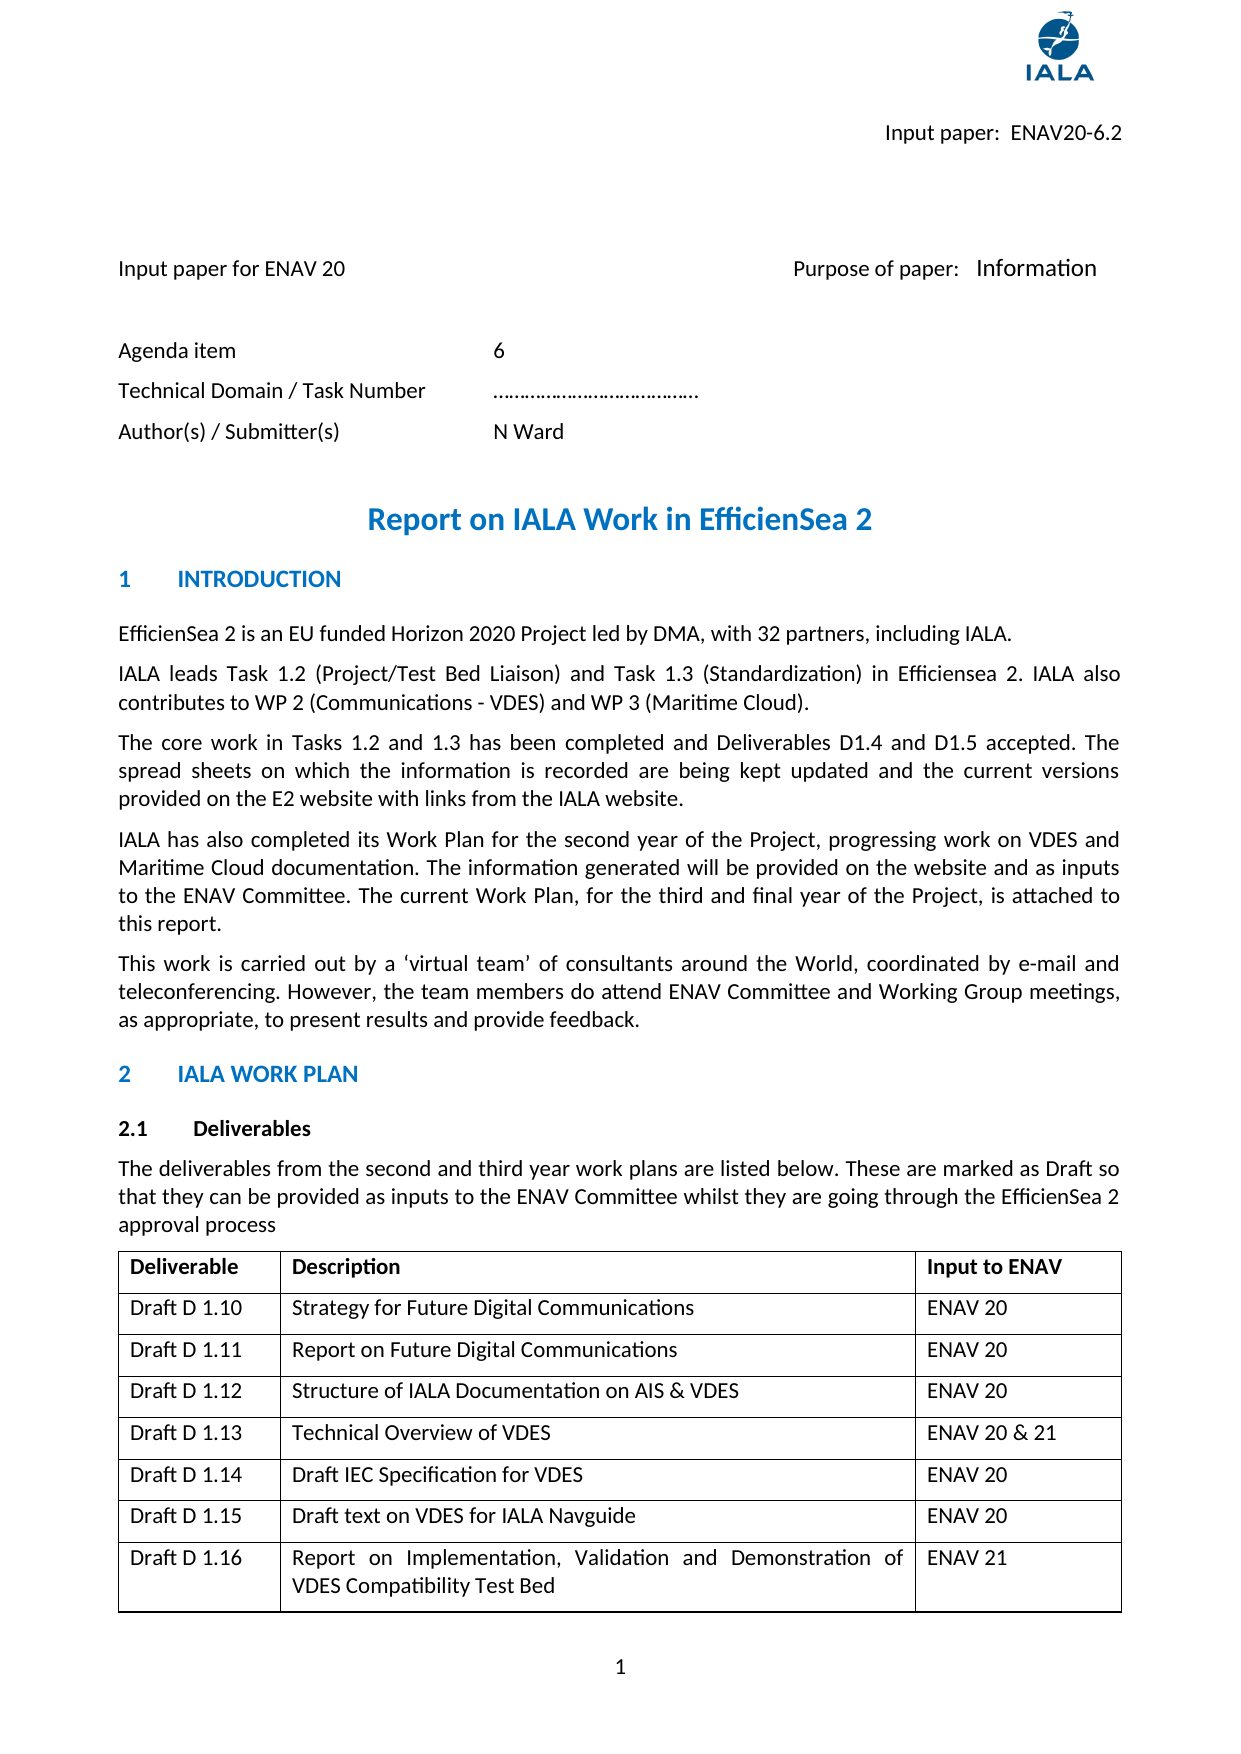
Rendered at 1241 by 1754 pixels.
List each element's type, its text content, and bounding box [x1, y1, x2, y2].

table_cell Draft D 1.14 [119, 1460, 280, 1500]
text Input paper: ENAV20-6.2 [118, 118, 1122, 146]
table_header Input to ENAV [916, 1252, 1121, 1292]
text IALA leads Task 1.2 (Project/Test Bed Liaison) and Task 1.3 (Standardization) in Efficiensea 2. IALA also contributes to WP 2 (Communications - VDES) and WP 3 (Maritime Cloud). [118, 659, 1122, 716]
text 2.1 Deliverables [118, 1114, 1122, 1142]
table_cell Strategy for Future Digital Communications [281, 1294, 915, 1334]
text IALA has also completed its Work Plan for the second year of the Project, progressing work on VDES and Maritime Cloud documentation. The information generated will be provided on the website and as inputs to the ENAV Committee. The current Work Plan, for the third and final year of the Project, is attached to this report. [118, 825, 1122, 937]
table_cell ENAV 20 [916, 1335, 1121, 1376]
table_header Deliverable [119, 1252, 280, 1292]
title Report on IALA Work in EfficienSea 2 [118, 498, 1122, 538]
table_cell Technical Overview of VDES [281, 1418, 915, 1459]
subtitle Introduction [118, 563, 1122, 594]
text Input paper for ENAV 20 Purpose of paper: Information [118, 252, 1122, 283]
table_cell ENAV 20 [916, 1377, 1121, 1417]
picture [1011, 3, 1106, 96]
table_cell Draft text on VDES for IALA Navguide [281, 1501, 915, 1542]
table_cell Structure of IALA Documentation on AIS & VDES [281, 1377, 915, 1417]
table_cell Draft D 1.12 [119, 1377, 280, 1417]
subtitle IALA WORK PLAN [118, 1058, 1122, 1089]
table_cell ENAV 21 [916, 1543, 1121, 1611]
table_cell Draft IEC Specification for VDES [281, 1460, 915, 1500]
table_header Description [281, 1252, 915, 1292]
text The deliverables from the second and third year work plans are listed below. These are marked as Draft so that they can be provided as inputs to the ENAV Committee whilst they are going through the EfficienSea 2 approval process [118, 1154, 1122, 1238]
table_cell ENAV 20 [916, 1294, 1121, 1334]
text Technical Domain / Task Number ………………………………… [118, 376, 1122, 404]
text EfficienSea 2 is an EU funded Horizon 2020 Project led by DMA, with 32 partners, including IALA. [118, 619, 1122, 647]
text Agenda item 6 [118, 336, 1122, 364]
table_cell ENAV 20 [916, 1460, 1121, 1500]
table_cell Draft D 1.13 [119, 1418, 280, 1459]
text Author(s) / Submitter(s) N Ward [118, 417, 1122, 445]
table_cell Draft D 1.10 [119, 1294, 280, 1334]
table_cell Report on Implementation, Validation and Demonstration of VDES Compatibility Test Bed [281, 1543, 915, 1611]
table_cell ENAV 20 & 21 [916, 1418, 1121, 1459]
table_cell ENAV 20 [916, 1501, 1121, 1542]
table_cell Draft D 1.11 [119, 1335, 280, 1376]
table_cell Report on Future Digital Communications [281, 1335, 915, 1376]
table_cell Draft D 1.16 [119, 1543, 280, 1611]
table_cell Draft D 1.15 [119, 1501, 280, 1542]
text The core work in Tasks 1.2 and 1.3 has been completed and Deliverables D1.4 and D1.5 accepted. The spread sheets on which the information is recorded are being kept updated and the current versions provided on the E2 website with links from the IALA website. [118, 728, 1122, 812]
text This work is carried out by a ‘virtual team’ of consultants around the World, coordinated by e-mail and teleconferencing. However, the team members do attend ENAV Committee and Working Group meetings, as appropriate, to present results and provide feedback. [118, 949, 1122, 1033]
